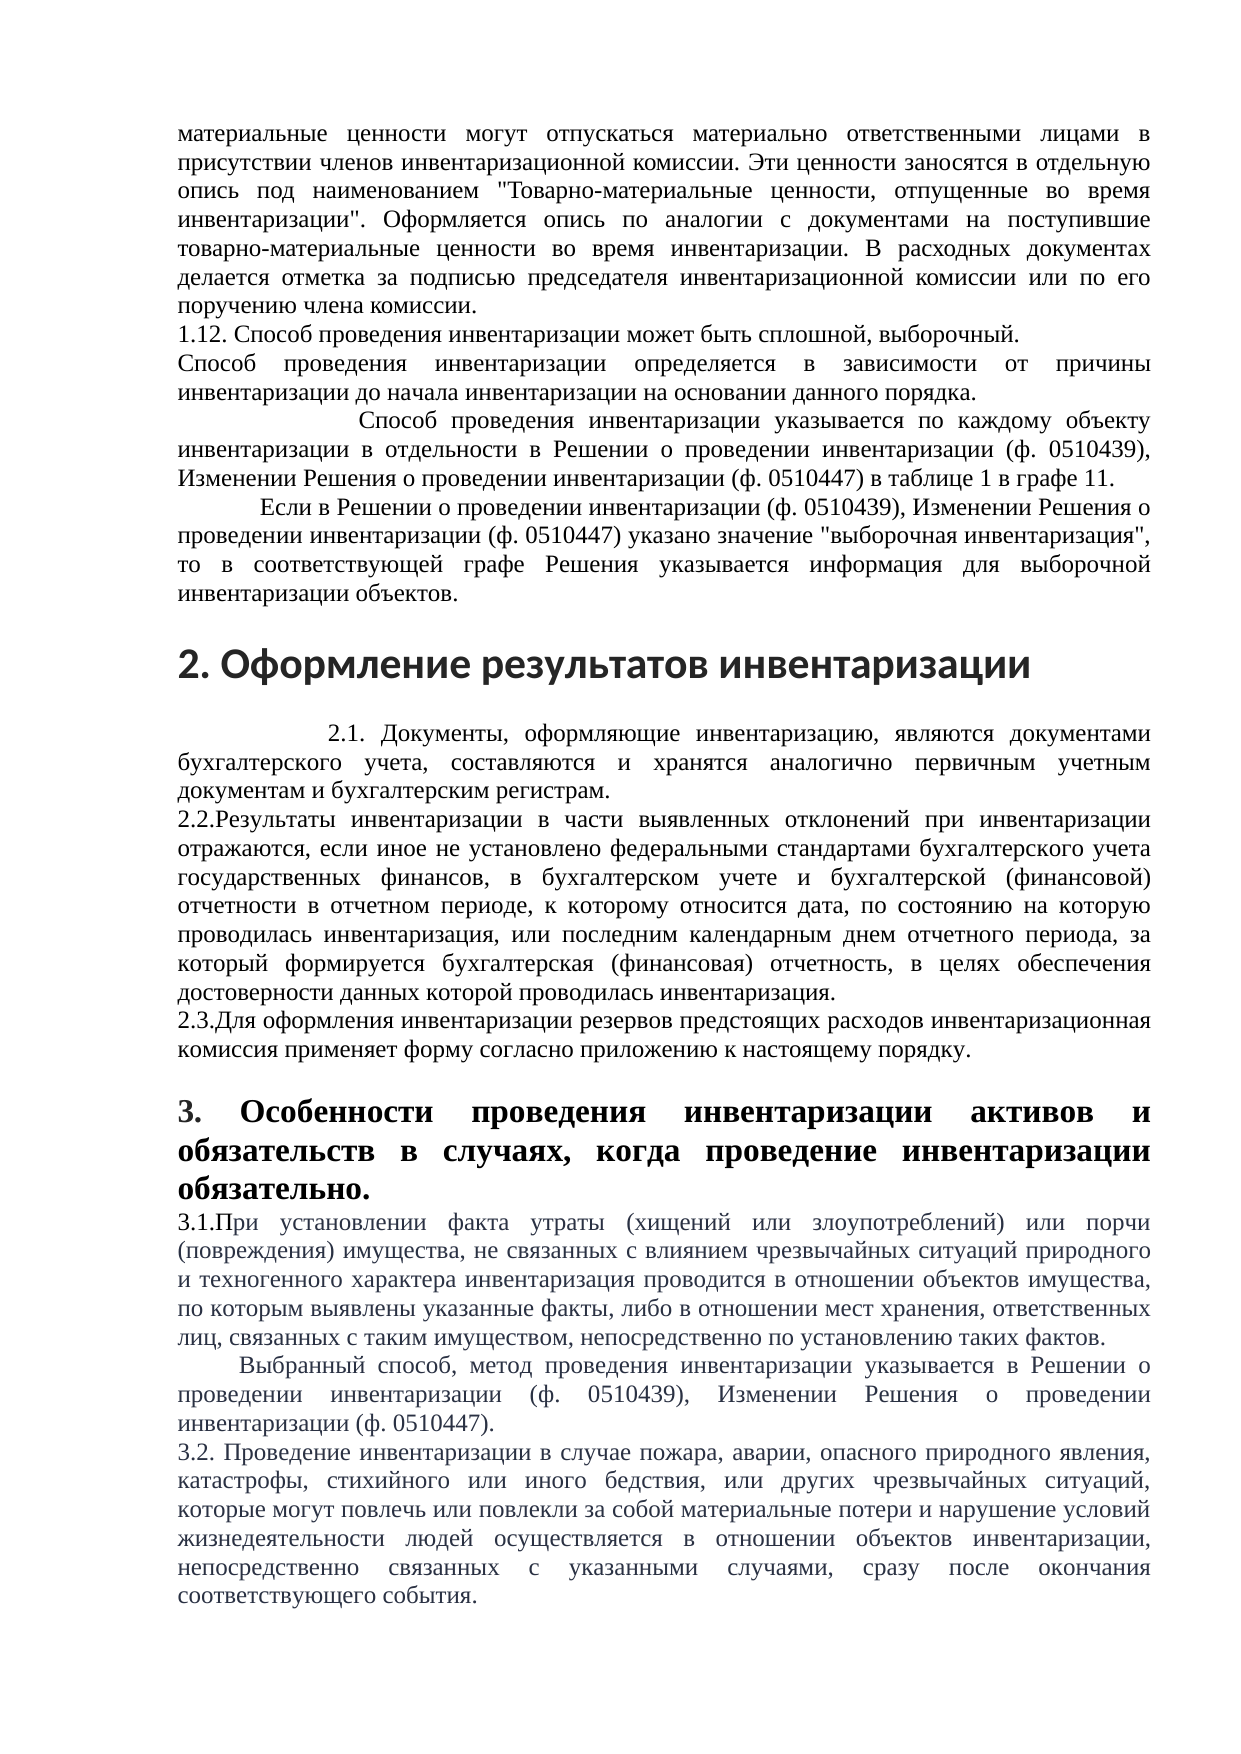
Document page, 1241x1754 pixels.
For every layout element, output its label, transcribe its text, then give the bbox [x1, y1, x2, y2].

text Выбранный способ, метод проведения инвентаризации указывается в Решении о проведении инвентаризации (ф. 0510439), Изменении Решения о проведении инвентаризации (ф. 0510447). [177, 1350, 1152, 1437]
text 2.2.Результаты инвентаризации в части выявленных отклонений при инвентаризации отражаются, если иное не установлено федеральными стандартами бухгалтерского учета государственных финансов, в бухгалтерском учете и бухгалтерской (финансовой) отчетности в отчетном периоде, к которому относится дата, по состоянию на которую проводилась инвентаризация, или последним календарным днем отчетного периода, за который формируется бухгалтерская (финансовая) отчетность, в целях обеспечения достоверности данных которой проводилась инвентаризация. [177, 804, 1152, 1005]
text Если в Решении о проведении инвентаризации (ф. 0510439), Изменении Решения о проведении инвентаризации (ф. 0510447) указано значение "выборочная инвентаризация", то в соответствующей графе Решения указывается информация для выборочной инвентаризации объектов. [177, 492, 1152, 607]
text 2.3.Для оформления инвентаризации резервов предстоящих расходов инвентаризационная комиссия применяет форму согласно приложению к настоящему порядку. [177, 1005, 1152, 1063]
text 3. Особенности проведения инвентаризации активов и обязательств в случаях, когда проведение инвентаризации обязательно. [177, 1092, 1152, 1207]
text 2.1. Документы, оформляющие инвентаризацию, являются документами бухгалтерского учета, составляются и хранятся аналогично первичным учетным документам и бухгалтерским регистрам. [177, 718, 1152, 804]
text Способ проведения инвентаризации определяется в зависимости от причины инвентаризации до начала инвентаризации на основании данного порядка. [177, 348, 1152, 406]
text 3.2. Проведение инвентаризации в случае пожара, аварии, опасного природного явления, катастрофы, стихийного или иного бедствия, или других чрезвычайных ситуаций, которые могут повлечь или повлекли за собой материальные потери и нарушение условий жизнедеятельности людей осуществляется в отношении объектов инвентаризации, непосредственно связанных с указанными случаями, сразу после окончания соответствующего события. [177, 1437, 1152, 1609]
text 2. Оформление результатов инвентаризации [177, 636, 1152, 689]
text 1.12. Способ проведения инвентаризации может быть сплошной, выборочный. [177, 319, 1152, 348]
text 3.1.При установлении факта утраты (хищений или злоупотреблений) или порчи (повреждения) имущества, не связанных с влиянием чрезвычайных ситуаций природного и техногенного характера инвентаризация проводится в отношении объектов имущества, по которым выявлены указанные факты, либо в отношении мест хранения, ответственных лиц, связанных с таким имуществом, непосредственно по установлению таких фактов. [177, 1207, 1152, 1350]
text Способ проведения инвентаризации указывается по каждому объекту инвентаризации в отдельности в Решении о проведении инвентаризации (ф. 0510439), Изменении Решения о проведении инвентаризации (ф. 0510447) в таблице 1 в графе 11. [177, 406, 1152, 492]
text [177, 118, 1152, 319]
